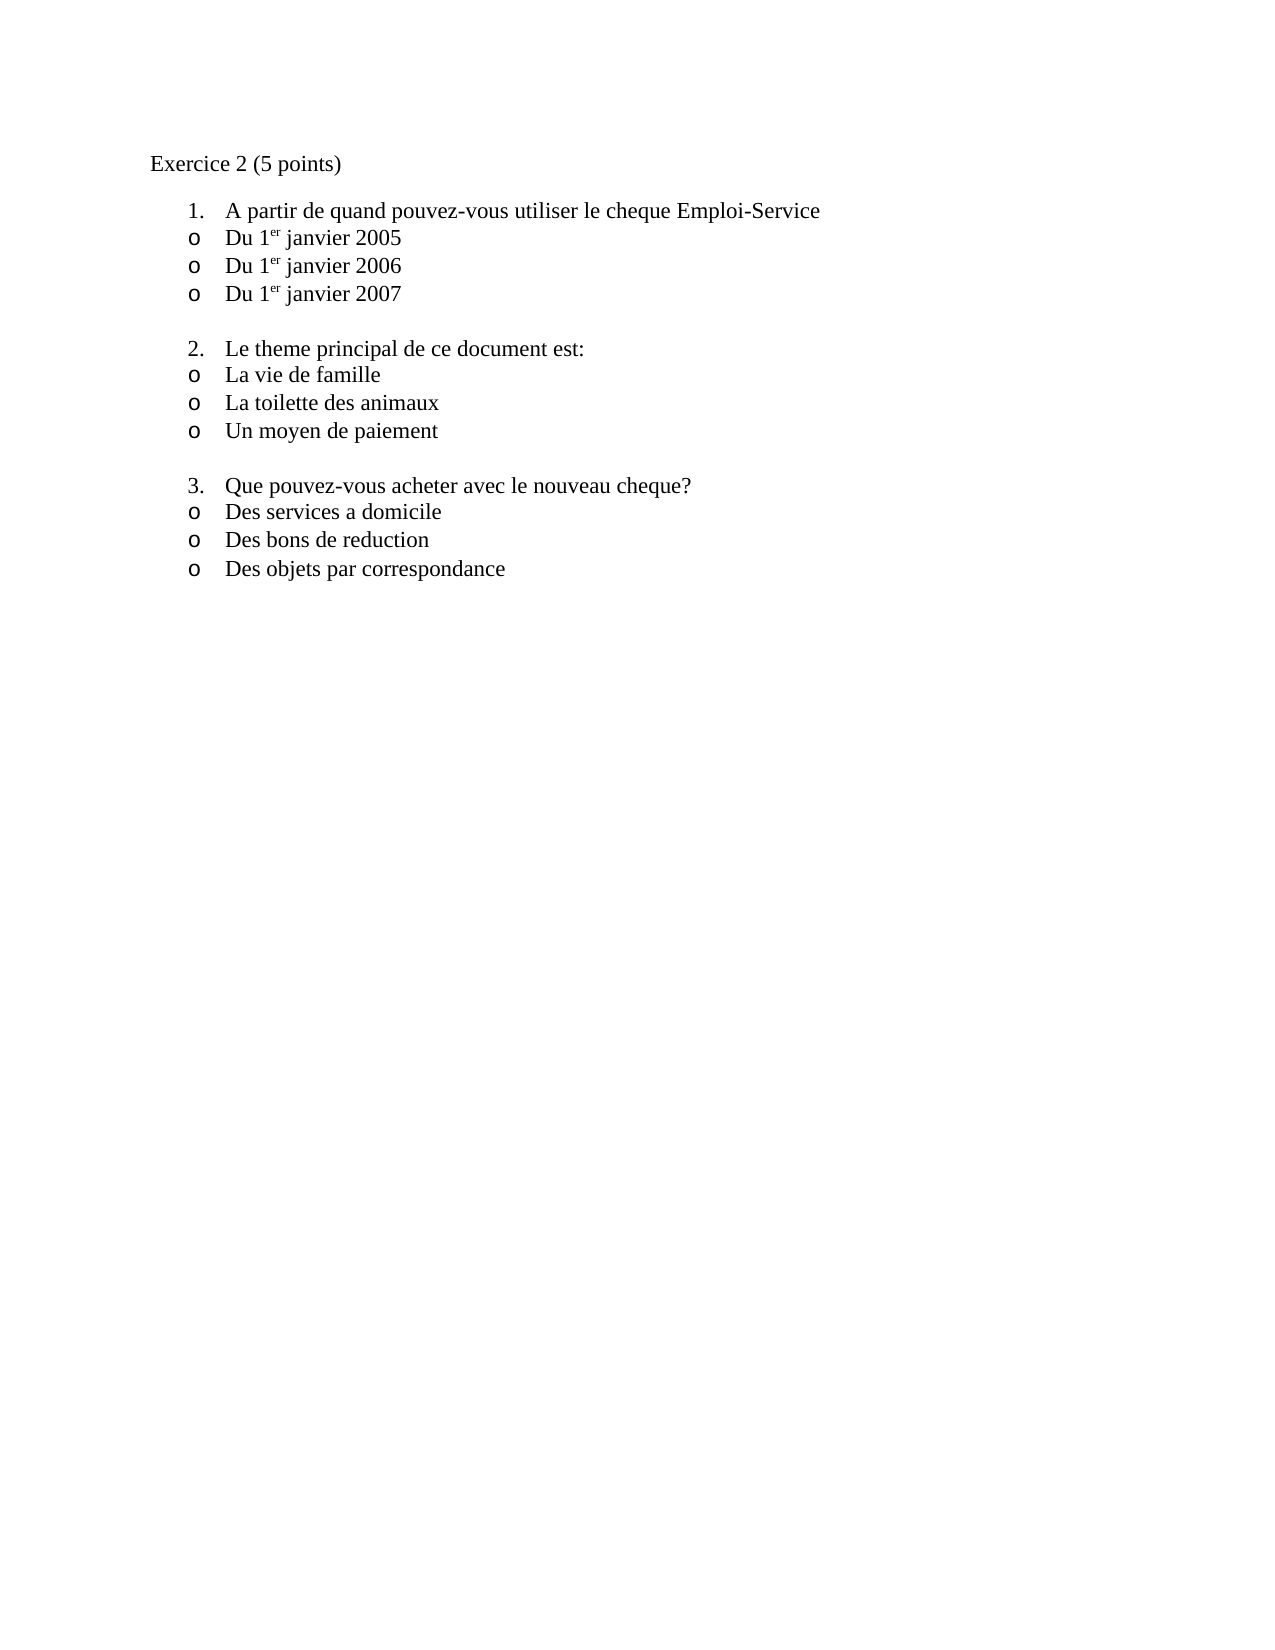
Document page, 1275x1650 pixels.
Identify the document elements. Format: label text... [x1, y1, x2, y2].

list Des objets par correspondance [187, 555, 1125, 583]
list Du 1er janvier 2006 [187, 252, 1125, 280]
list La vie de famille [187, 361, 1125, 389]
list La toilette des animaux [187, 389, 1125, 417]
text Exercice 2 (5 points) [150, 150, 1125, 176]
list Des services a domicile [187, 498, 1125, 527]
list Des bons de reduction [187, 527, 1125, 555]
list Le theme principal de ce document est: [187, 334, 1125, 361]
list A partir de quand pouvez-vous utiliser le cheque Emploi-Service [187, 197, 1125, 223]
list Un moyen de paiement [187, 417, 1125, 446]
list Du 1er janvier 2005 [187, 223, 1125, 252]
list Du 1er janvier 2007 [187, 280, 1125, 308]
list Que pouvez-vous acheter avec le nouveau cheque? [187, 472, 1125, 498]
